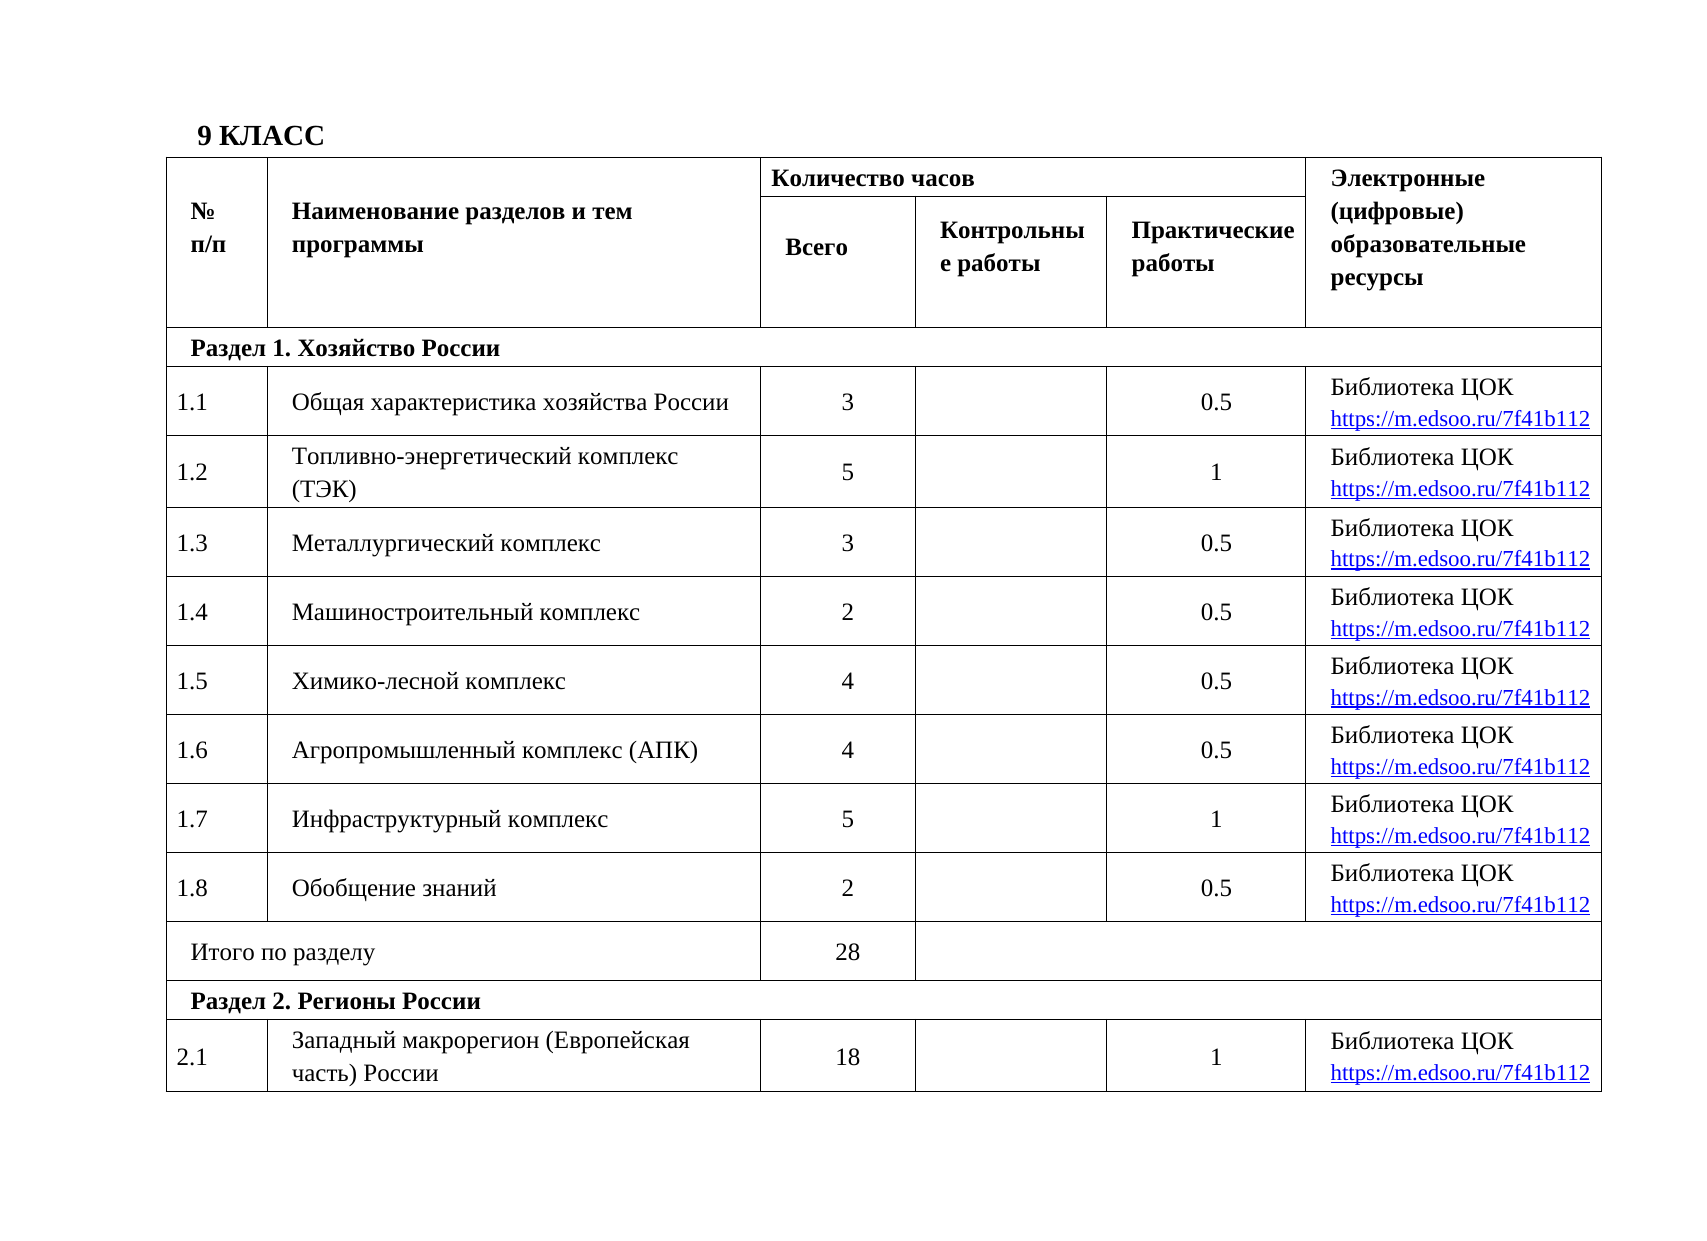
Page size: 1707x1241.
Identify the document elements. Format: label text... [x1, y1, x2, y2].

table_cell 1 [1107, 436, 1305, 507]
table_cell Библиотека ЦОК https://m.edsoo.ru/7f41b112 [1306, 436, 1601, 507]
table_cell [916, 715, 1106, 783]
table_cell Машиностроительный комплекс [268, 577, 760, 645]
table_cell 1.7 [167, 784, 267, 852]
table_header Количество часов [761, 158, 1305, 196]
table_cell [916, 646, 1106, 714]
table_cell Библиотека ЦОК https://m.edsoo.ru/7f41b112 [1306, 646, 1601, 714]
table_cell 28 [761, 922, 915, 980]
table_cell [916, 922, 1601, 980]
table_cell 18 [761, 1020, 915, 1091]
table_cell 0.5 [1107, 577, 1305, 645]
table_cell 4 [761, 646, 915, 714]
table_cell Раздел 2. Регионы России [167, 981, 1601, 1019]
table_cell Практические работы [1107, 197, 1305, 327]
table_cell 1 [1107, 784, 1305, 852]
table_cell [916, 436, 1106, 507]
table_cell 1.8 [167, 853, 267, 921]
table_cell [916, 577, 1106, 645]
table_cell 1.1 [167, 367, 267, 435]
table_cell Итого по разделу [167, 922, 760, 980]
table_cell 1.6 [167, 715, 267, 783]
table_cell [916, 1020, 1106, 1091]
table_cell [916, 784, 1106, 852]
table_cell 5 [761, 436, 915, 507]
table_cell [1306, 1020, 1601, 1091]
table_cell 5 [761, 784, 915, 852]
table_cell Топливно-энергетический комплекс (ТЭК) [268, 436, 760, 507]
table_header № п/п [167, 158, 267, 327]
table_cell Общая характеристика хозяйства России [268, 367, 760, 435]
table_cell 1.2 [167, 436, 267, 507]
table_cell 1 [1107, 1020, 1305, 1091]
table_cell 0.5 [1107, 367, 1305, 435]
table_cell [916, 508, 1106, 576]
table_cell 1.5 [167, 646, 267, 714]
table_header Наименование разделов и тем программы [268, 158, 760, 327]
table_cell 0.5 [1107, 646, 1305, 714]
table_cell Инфраструктурный комплекс [268, 784, 760, 852]
table_cell 3 [761, 508, 915, 576]
table_cell Обобщение знаний [268, 853, 760, 921]
table_cell 0.5 [1107, 715, 1305, 783]
text 9 КЛАСС [190, 118, 1618, 152]
table_cell Библиотека ЦОК https://m.edsoo.ru/7f41b112 [1306, 577, 1601, 645]
table_cell 0.5 [1107, 853, 1305, 921]
table_cell Всего [761, 197, 915, 327]
table_cell 3 [761, 367, 915, 435]
table_cell Химико-лесной комплекс [268, 646, 760, 714]
table_cell Металлургический комплекс [268, 508, 760, 576]
table_cell 2 [761, 577, 915, 645]
table_cell Библиотека ЦОК https://m.edsoo.ru/7f41b112 [1306, 784, 1601, 852]
table_cell Западный макрорегион (Европейская часть) России [268, 1020, 760, 1091]
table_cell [1306, 853, 1601, 921]
table_cell 1.4 [167, 577, 267, 645]
table_cell 2.1 [167, 1020, 267, 1091]
table_cell [916, 853, 1106, 921]
table_cell 2 [761, 853, 915, 921]
table_cell Контрольные работы [916, 197, 1106, 327]
table_cell Агропромышленный комплекс (АПК) [268, 715, 760, 783]
table_cell Библиотека ЦОК https://m.edsoo.ru/7f41b112 [1306, 508, 1601, 576]
table_cell 0.5 [1107, 508, 1305, 576]
table_cell [916, 367, 1106, 435]
table_header Электронные (цифровые) образовательные ресурсы [1306, 158, 1601, 327]
table_cell Библиотека ЦОК https://m.edsoo.ru/7f41b112 [1306, 715, 1601, 783]
table_cell 1.3 [167, 508, 267, 576]
table_cell Раздел 1. Хозяйство России [167, 328, 1601, 366]
table_cell Библиотека ЦОК https://m.edsoo.ru/7f41b112 [1306, 367, 1601, 435]
table_cell 4 [761, 715, 915, 783]
